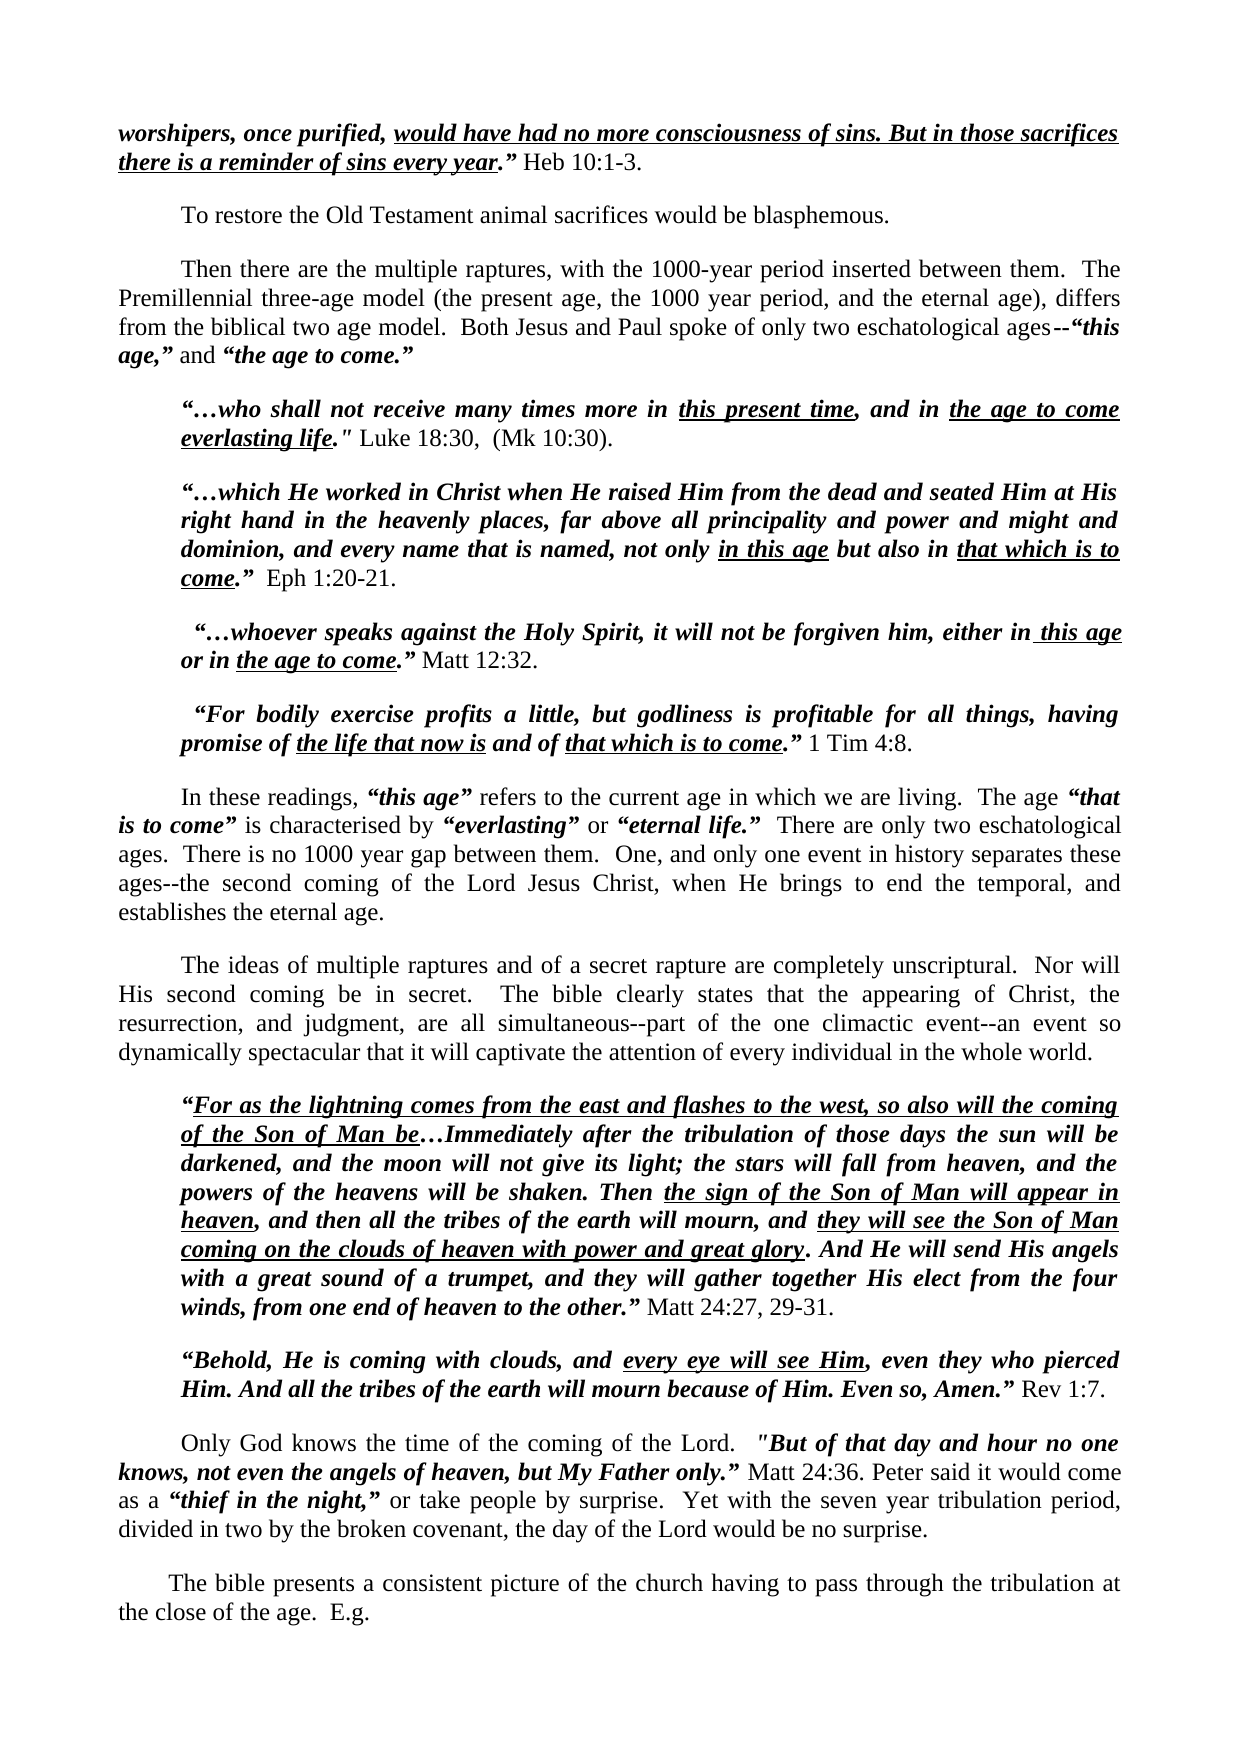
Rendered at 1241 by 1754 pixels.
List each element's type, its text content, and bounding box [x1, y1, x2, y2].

text “…whoever speaks against the Holy Spirit, it will not be forgiven him, either in this age or in the age to come.” Matt 12:32. [181, 617, 1122, 674]
text “…which He worked in Christ when He raised Him from the dead and seated Him at His right hand in the heavenly places, far above all principality and power and might and dominion, and every name that is named, not only in this age but also in that which is to come.” Eph 1:20-21. [181, 477, 1122, 592]
text The bible presents a consistent picture of the church having to pass through the tribulation at the close of the age. E.g. [118, 1568, 1122, 1626]
text The ideas of multiple raptures and of a secret rapture are completely unscriptural. Nor will His second coming be in secret. The bible clearly states that the appearing of Christ, the resurrection, and judgment, are all simultaneous--part of the one climactic event--an event so dynamically spectacular that it will captivate the attention of every individual in the whole world. [118, 951, 1122, 1066]
text To restore the Old Testament animal sacrifices would be blasphemous. [181, 201, 1122, 229]
text “For bodily exercise profits a little, but godliness is profitable for all things, having promise of the life that now is and of that which is to come.” 1 Tim 4:8. [181, 699, 1122, 757]
text In these readings, “this age” refers to the current age in which we are living. The age “that is to come” is characterised by “everlasting” or “eternal life.” There are only two eschatological ages. There is no 1000 year gap between them. One, and only one event in history separates these ages--the second coming of the Lord Jesus Christ, when He brings to end the temporal, and establishes the eternal age. [118, 782, 1122, 926]
text “Behold, He is coming with clouds, and every eye will see Him, even they who pierced Him. And all the tribes of the earth will mourn because of Him. Even so, Amen.” Rev 1:7. [181, 1346, 1122, 1403]
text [118, 118, 1122, 176]
text “…who shall not receive many times more in this present time, and in the age to come everlasting life." Luke 18:30, (Mk 10:30). [181, 394, 1122, 452]
text Only God knows the time of the coming of the Lord. "But of that day and hour no one knows, not even the angels of heaven, but My Father only.” Matt 24:36. Peter said it would come as a “thief in the night,” or take people by surprise. Yet with the seven year tribulation period, divided in two by the broken covenant, the day of the Lord would be no surprise. [118, 1428, 1122, 1543]
text Then there are the multiple raptures, with the 1000-year period inserted between them. The Premillennial three-age model (the present age, the 1000 year period, and the eternal age), differs from the biblical two age model. Both Jesus and Pl spoke of only two eschatological ages--“this age,” and “the age to come.” [118, 254, 1122, 369]
text “For as the lightning comes from the east and flashes to the west, so also will the coming of the Son of Man be…Immediately after the tribulation of those days the sun will be darkened, and the moon will not give its light; the stars will fall from heaven, and the powers of the heavens will be shaken. Then the sign of the Son of Man will appear in heaven, and then all the tribes of the earth will mourn, and they will see the Son of Man coming on the clouds of heaven with power and great glory. And He will send His angels with a great sound of a trumpet, and they will gather together His elect from the four winds, from one end of heaven to the other.” Matt 24:27, 29-31. [181, 1091, 1122, 1321]
